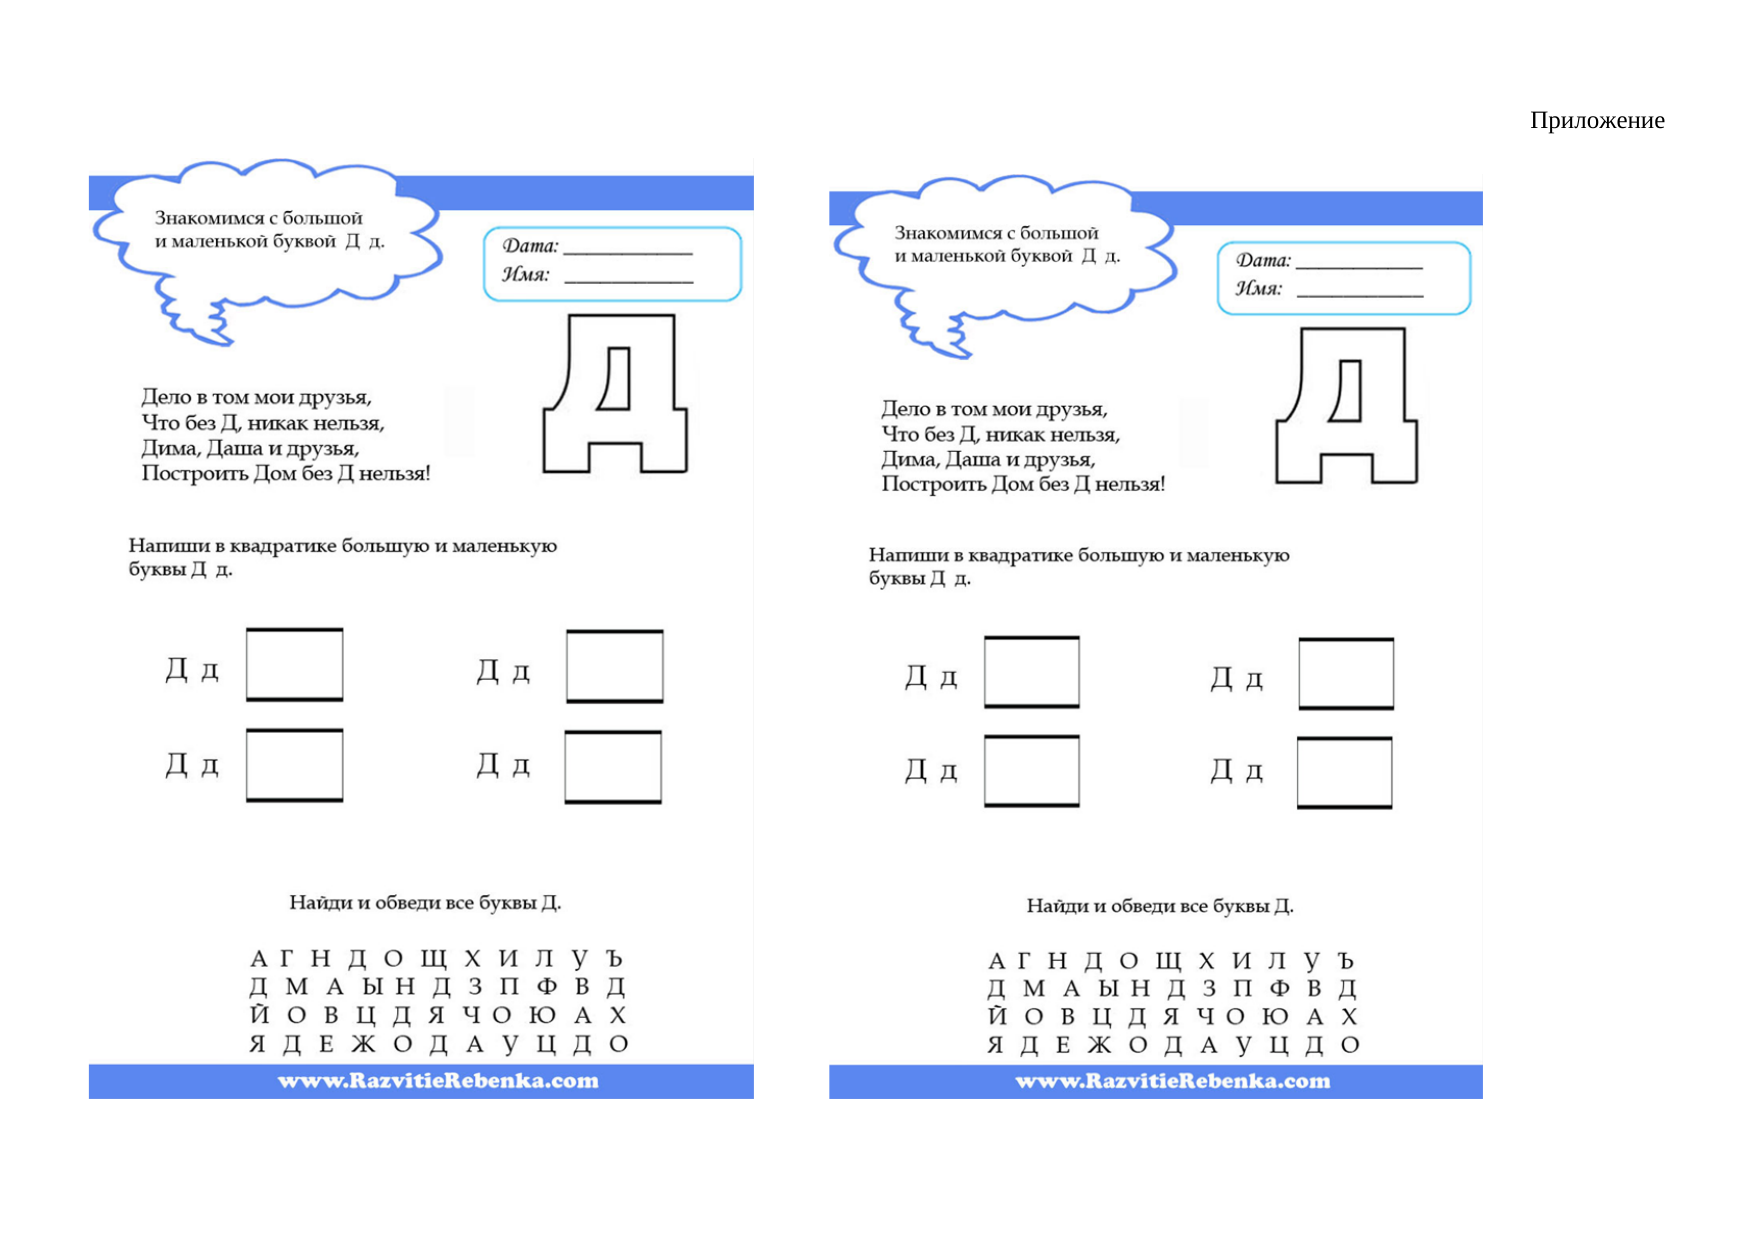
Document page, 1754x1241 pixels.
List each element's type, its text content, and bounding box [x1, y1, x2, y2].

picture [829, 174, 1484, 1100]
picture [88, 158, 755, 1100]
text Приложение [89, 105, 1665, 134]
